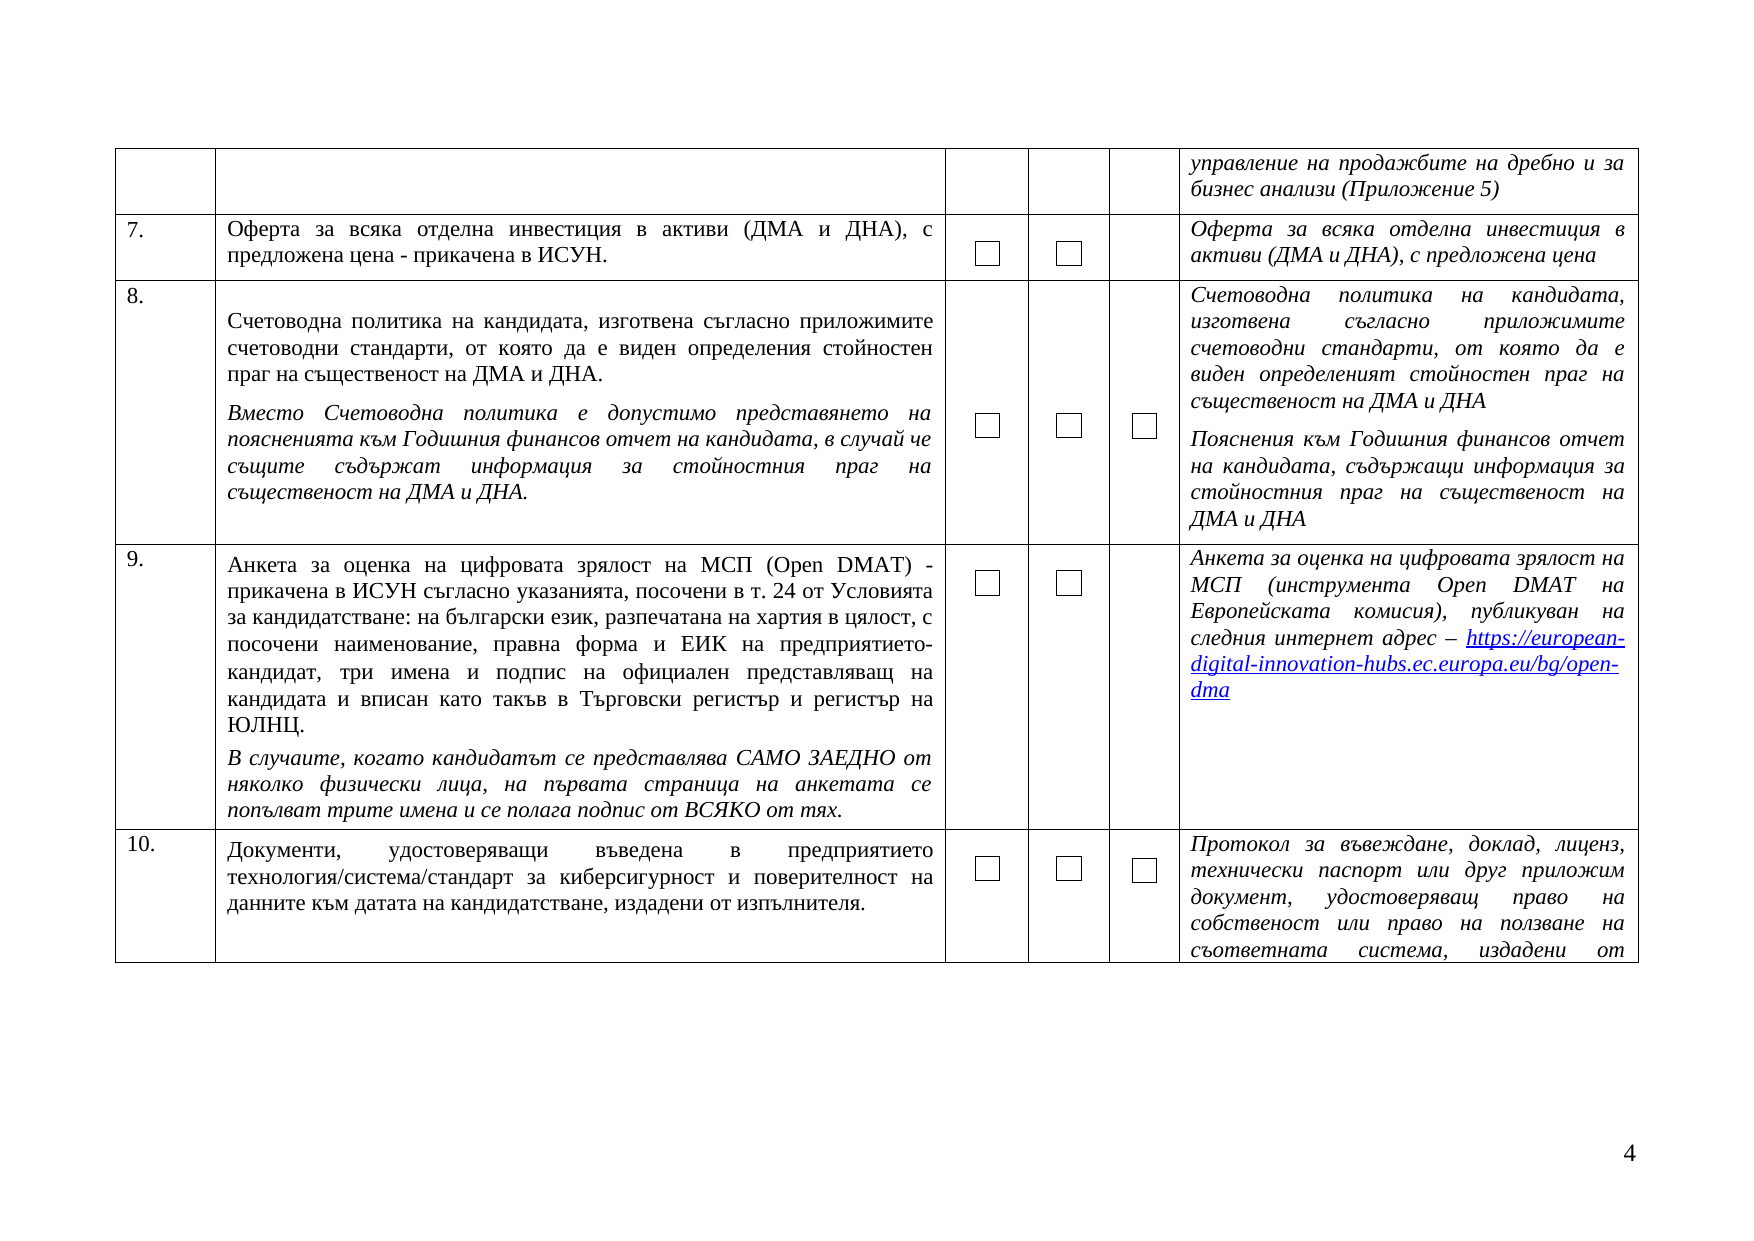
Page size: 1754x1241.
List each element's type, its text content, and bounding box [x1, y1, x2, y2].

table_cell Оферта за всяка отделна инвестиция в активи (ДМА и ДНА), с предложена цена - прикачена в ИСУН. [216, 215, 945, 280]
table_cell [116, 215, 215, 280]
table_cell [946, 149, 1028, 214]
table_cell [1029, 281, 1109, 543]
table_cell [116, 149, 215, 214]
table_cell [1180, 830, 1638, 962]
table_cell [216, 830, 945, 962]
table_cell [946, 545, 1028, 829]
table_cell [1029, 545, 1109, 829]
table_cell [1110, 545, 1179, 829]
table_cell 10. [116, 830, 215, 962]
table_cell [946, 830, 1028, 962]
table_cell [1180, 149, 1638, 214]
table_cell [1029, 149, 1109, 214]
table_cell [1110, 215, 1179, 280]
table_cell [1110, 281, 1179, 543]
table_cell [946, 215, 1028, 280]
table_cell Счетоводна политика на кандидата, изготвена съгласно приложимите счетоводни стандарти, от която да е виден определения стойностен праг на същественост на ДМА и ДНА. Вместо Счетоводна политика е допустимо представянето на поясненията към Годишния финансов отчет на кандидата, в случай че същите съдържат информация за стойностния праг на същественост на ДМА и ДНА. [216, 281, 945, 543]
table_cell Счетоводна политика на кандидата, изготвена съгласно приложимите счетоводни стандарти, от която да е виден определеният стойностен праг на същественост на ДМА и ДНА Пояснения към Годишния финансов отчет на кандидата, съдържащи информация за стойностния праг на същественост на ДМА и ДНА [1180, 281, 1638, 543]
table_cell Анкета за оценка на цифровата зрялост на МСП (инструмента Open DMAT на Европейската комисия), публикуван на следния интернет адрес – https://european-digital-innovation-hubs.ec.europa.eu/bg/open-dma [1180, 545, 1638, 829]
table_cell [1110, 830, 1179, 962]
table_cell [1110, 149, 1179, 214]
table_cell [1029, 215, 1109, 280]
table_cell Анкета за оценка на цифровата зрялост на МСП (Open DMAT) - прикачена в ИСУН съгласно указанията, посочени в т. 24 от Условията за кандидатстване: на български език, разпечатана на хартия в цялост, с посочени наименование, правна форма и ЕИК на предприятието-кандидат, три имена и подпис на официален представляващ на кандидата и вписан като такъв в Търговски регистър и регистър на ЮЛНЦ. В случаите, когато кандидатът се представлява САМО ЗАЕДНО от няколко физически лица, на първата страница на анкетата се попълват трите имена и се полага подпис от ВСЯКО от тях. [216, 545, 945, 829]
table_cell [216, 149, 945, 214]
table_cell Оферта за всяка отделна инвестиция в активи (ДМА и ДНА), с предложена цена [1180, 215, 1638, 280]
table_cell [1029, 830, 1109, 962]
table_cell [116, 281, 215, 543]
table_cell [116, 545, 215, 829]
table_cell [946, 281, 1028, 543]
